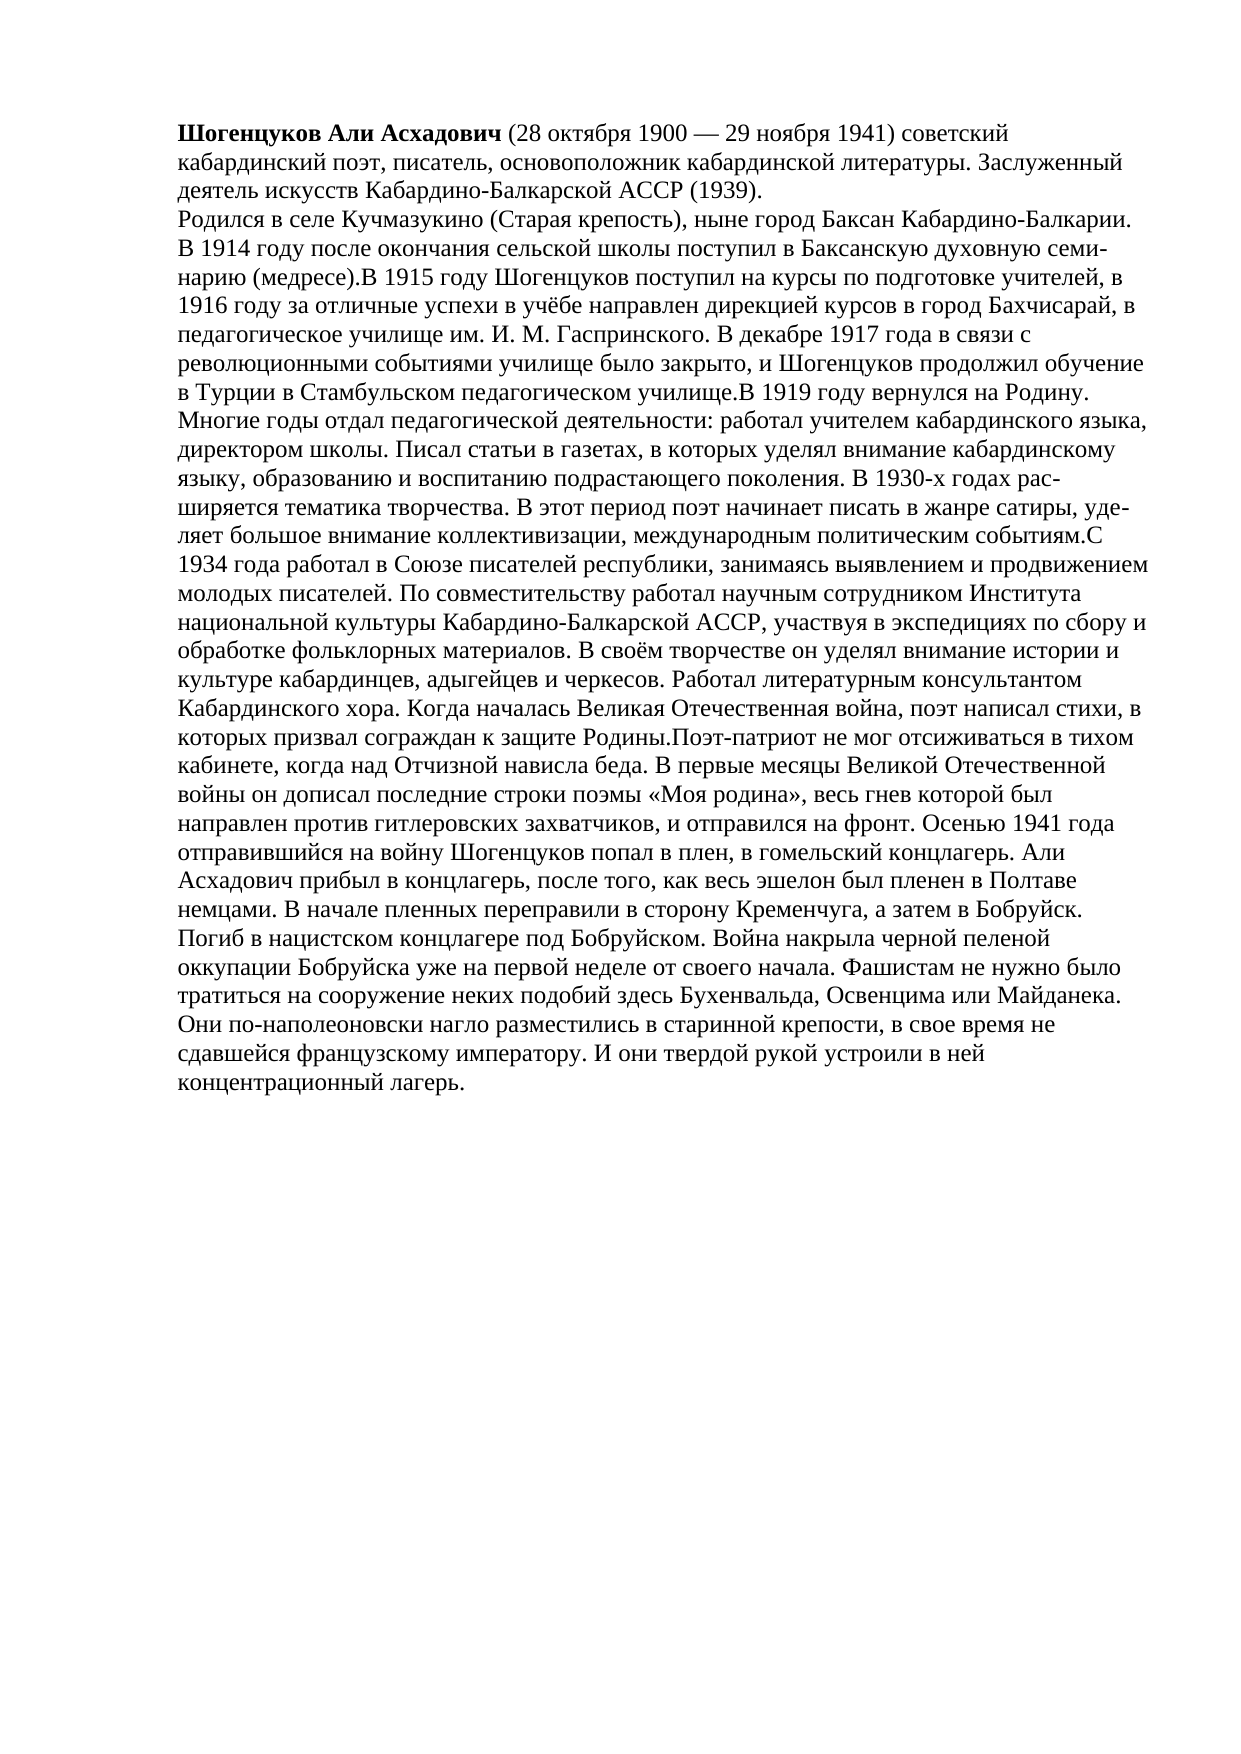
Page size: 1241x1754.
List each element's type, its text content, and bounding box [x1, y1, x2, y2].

text Шогенцуков Али Асхадович (28 октября 1900 — 29 ноября 1941) советский кабардинский поэт, писатель, основоположник кабардинской литературы. Заслуженный деятель искусств Кабардино-Балкарской АССР (1939). Родился в селе Кучмазукино (Старая крепость), ныне город Баксан Кабардино-Балкарии. В 1914 году после окончания сельской школы поступил в Баксанскую духовную семинарию (медресе).В 1915 году Шогенцуков поступил на курсы по подготовке учителей, в 1916 году за отличные успехи в учёбе направлен дирекцией курсов в город Бахчисарай, в педагогическое училище им. И. М. Гаспринского. В декабре 1917 года в связи с революционными событиями училище было закрыто, и Шогенцуков продолжил обучение в Турции в Стамбульском педагогическом училище.В 1919 году вернулся на Родину. Многие годы отдал педагогической деятельности: работал учителем кабардинского языка, директором школы. Писал статьи в газетах, в которых уделял внимание кабардинскому языку, образованию и воспитанию подрастающего поколения. В 1930-х годах расширяется тематика творчества. В этот период поэт начинает писать в жанре сатиры, уделяет большое внимание коллективизации, международным политическим событиям.С 1934 года работал в Союзе писателей республики, занимаясь выявлением и продвижением молодых писателей. По совместительству работал научным сотрудником Института национальной культуры Кабардино-Балкарской АССР, участвуя в экспедициях по сбору и обработке фольклорных материалов. В своём творчестве он уделял внимание истории и культуре кабардинцев, адыгейцев и черкесов. Работал литературным консультантом Кабардинского хора. Когда началась Великая Отечественная война, поэт написал стихи, в которых призвал сограждан к защите Родины.Поэт-патриот не мог отсиживаться в тихом кабинете, когда над Отчизной нависла беда. В первые месяцы Великой Отечественной войны он дописал последние строки поэмы «Моя родина», весь гнев которой был направлен против гитлеровских захватчиков, и отправился на фронт. Осенью 1941 года отправившийся на войну Шогенцуков попал в плен, в гомельский концлагерь. Али Асхадович прибыл в концлагерь, после того, как весь эшелон был пленен в Полтаве немцами. В начале пленных переправили в сторону Кременчуга, а затем в Бобруйск. Погиб в нацистском концлагере под Бобруйском. Война накрыла черной пеленой оккупации Бобруйска уже на первой неделе от своего начала. Фашистам не нужно было тратиться на сооружение неких подобий здесь Бухенвальда, Освенцима или Майданека. Они по-наполеоновски нагло разместились в старинной крепости, в свое время не сдавшейся французскому императору. И они твердой рукой устроили в ней концентрационный лагерь. [177, 118, 1152, 1096]
